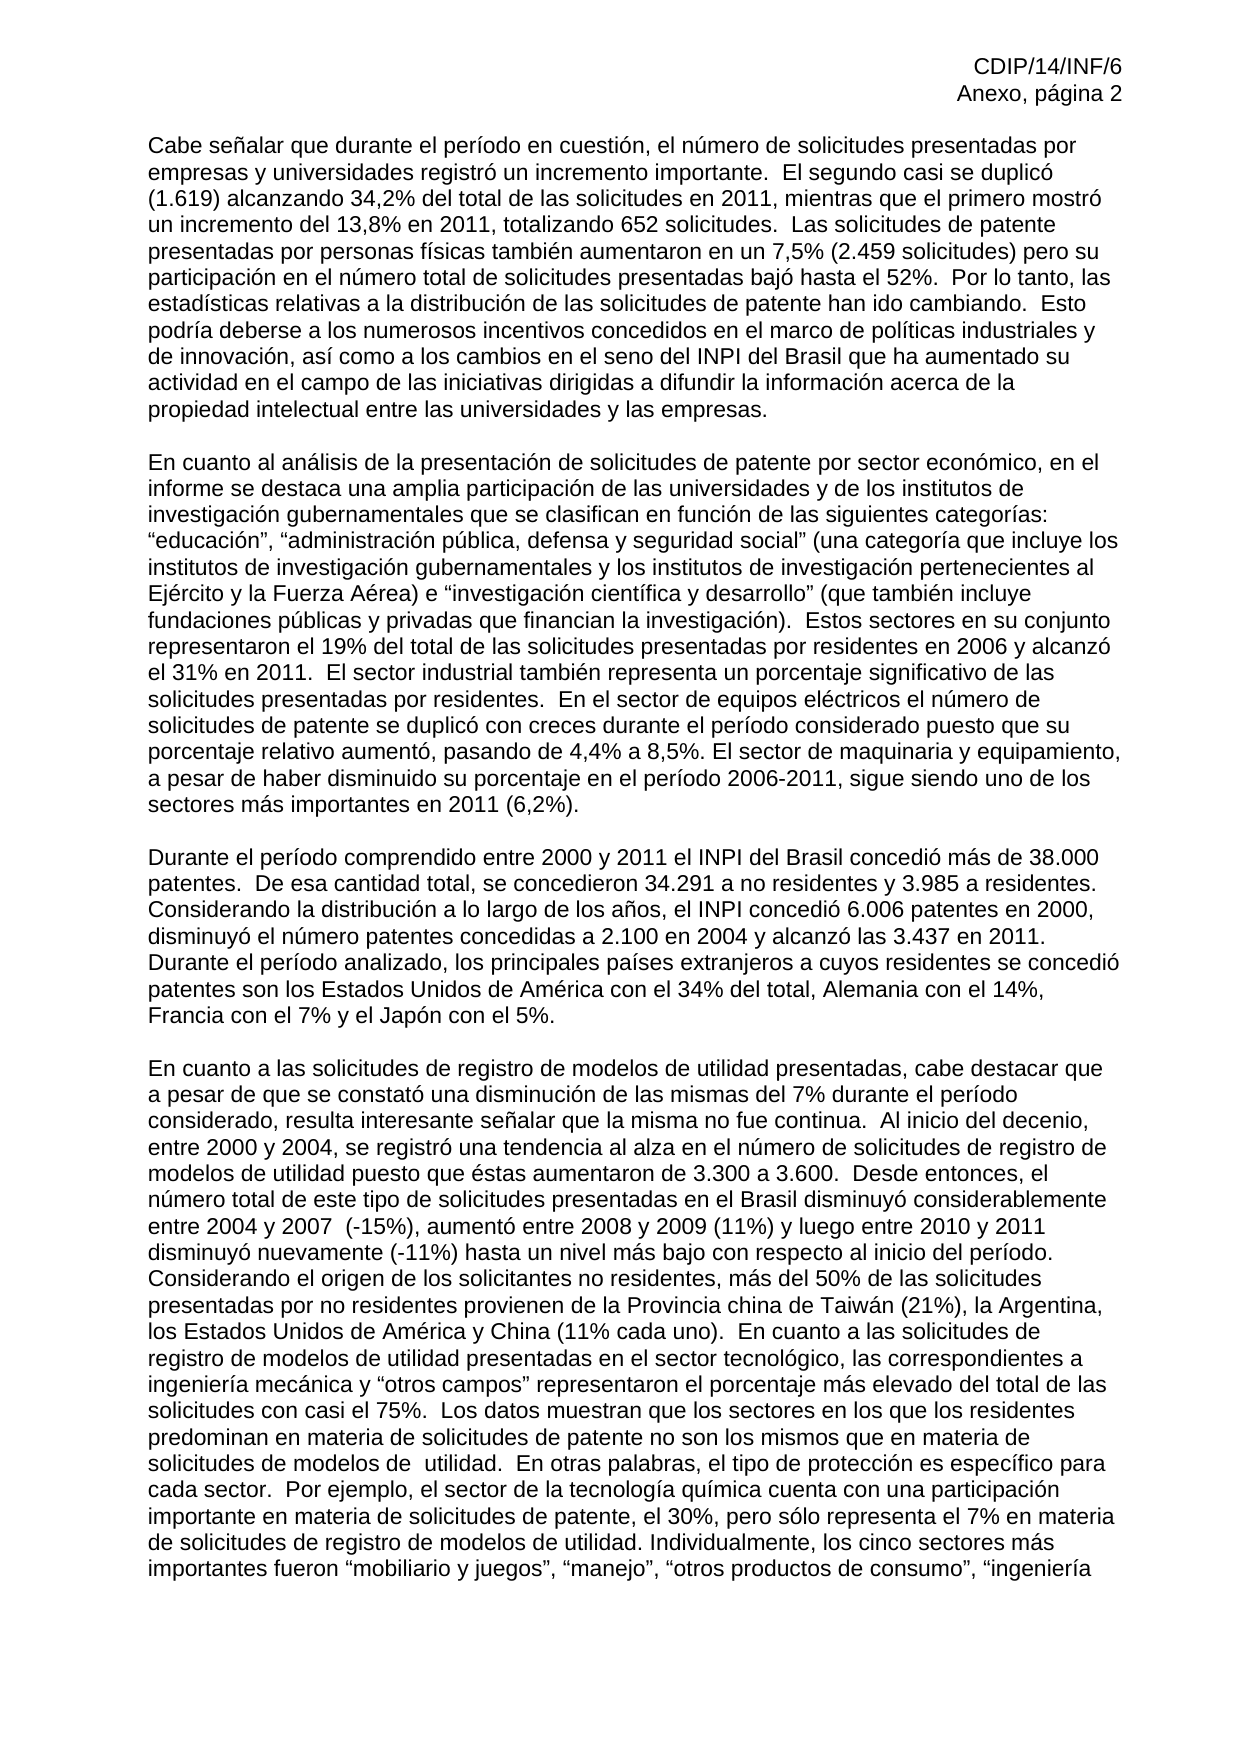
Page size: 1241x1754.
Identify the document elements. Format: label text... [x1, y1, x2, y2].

text En cuanto al análisis de la presentación de solicitudes de patente por sector económico, en el informe se destaca una amplia participación de las universidades y de los institutos de investigación gubernamentales que se clasifican en función de las siguientes categorías: “educación”, “administración pública, defensa y seguridad social” (una categoría que incluye los institutos de investigación gubernamentales y los institutos de investigación pertenecientes al Ejército y la Fuerza Aérea) e “investigación científica y desarrollo” (que también incluye fundaciones públicas y privadas que financian la investigación). Estos sectores en su conjunto representaron el 19% del total de las solicitudes presentadas por residentes en 2006 y alcanzó el 31% en 2011. El sector industrial también representa un porcentaje significativo de las solicitudes presentadas por residentes. En el sector de equipos eléctricos el número de solicitudes de patente se duplicó con creces durante el período considerado puesto que su porcentaje relativo aumentó, pasando de 4,4% a 8,5%. El sector de maquinaria y equipamiento, a pesar de haber disminuido su porcentaje en el período 2006-2011, sigue siendo uno de los sectores más importantes en 2011 (6,2%). [148, 448, 1122, 817]
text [148, 1054, 1122, 1582]
text Durante el período comprendido entre 2000 y 2011 el INPI del Brasil concedió más de 38.000 patentes. De esa cantidad total, se concedieron 34.291 a no residentes y 3.985 a residentes. Considerando la distribución a lo largo de los años, el INPI concedió 6.006 patentes en 2000, disminuyó el número patentes concedidas a 2.100 en 2004 y alcanzó las 3.437 en 2011. Durante el período analizado, los principales países extranjeros a cuyos residentes se concedió patentes son los Estados Unidos de América con el 34% del total, Alemania con el 14%, Francia con el 7% y el Japón con el 5%. [148, 844, 1122, 1028]
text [148, 132, 1122, 422]
